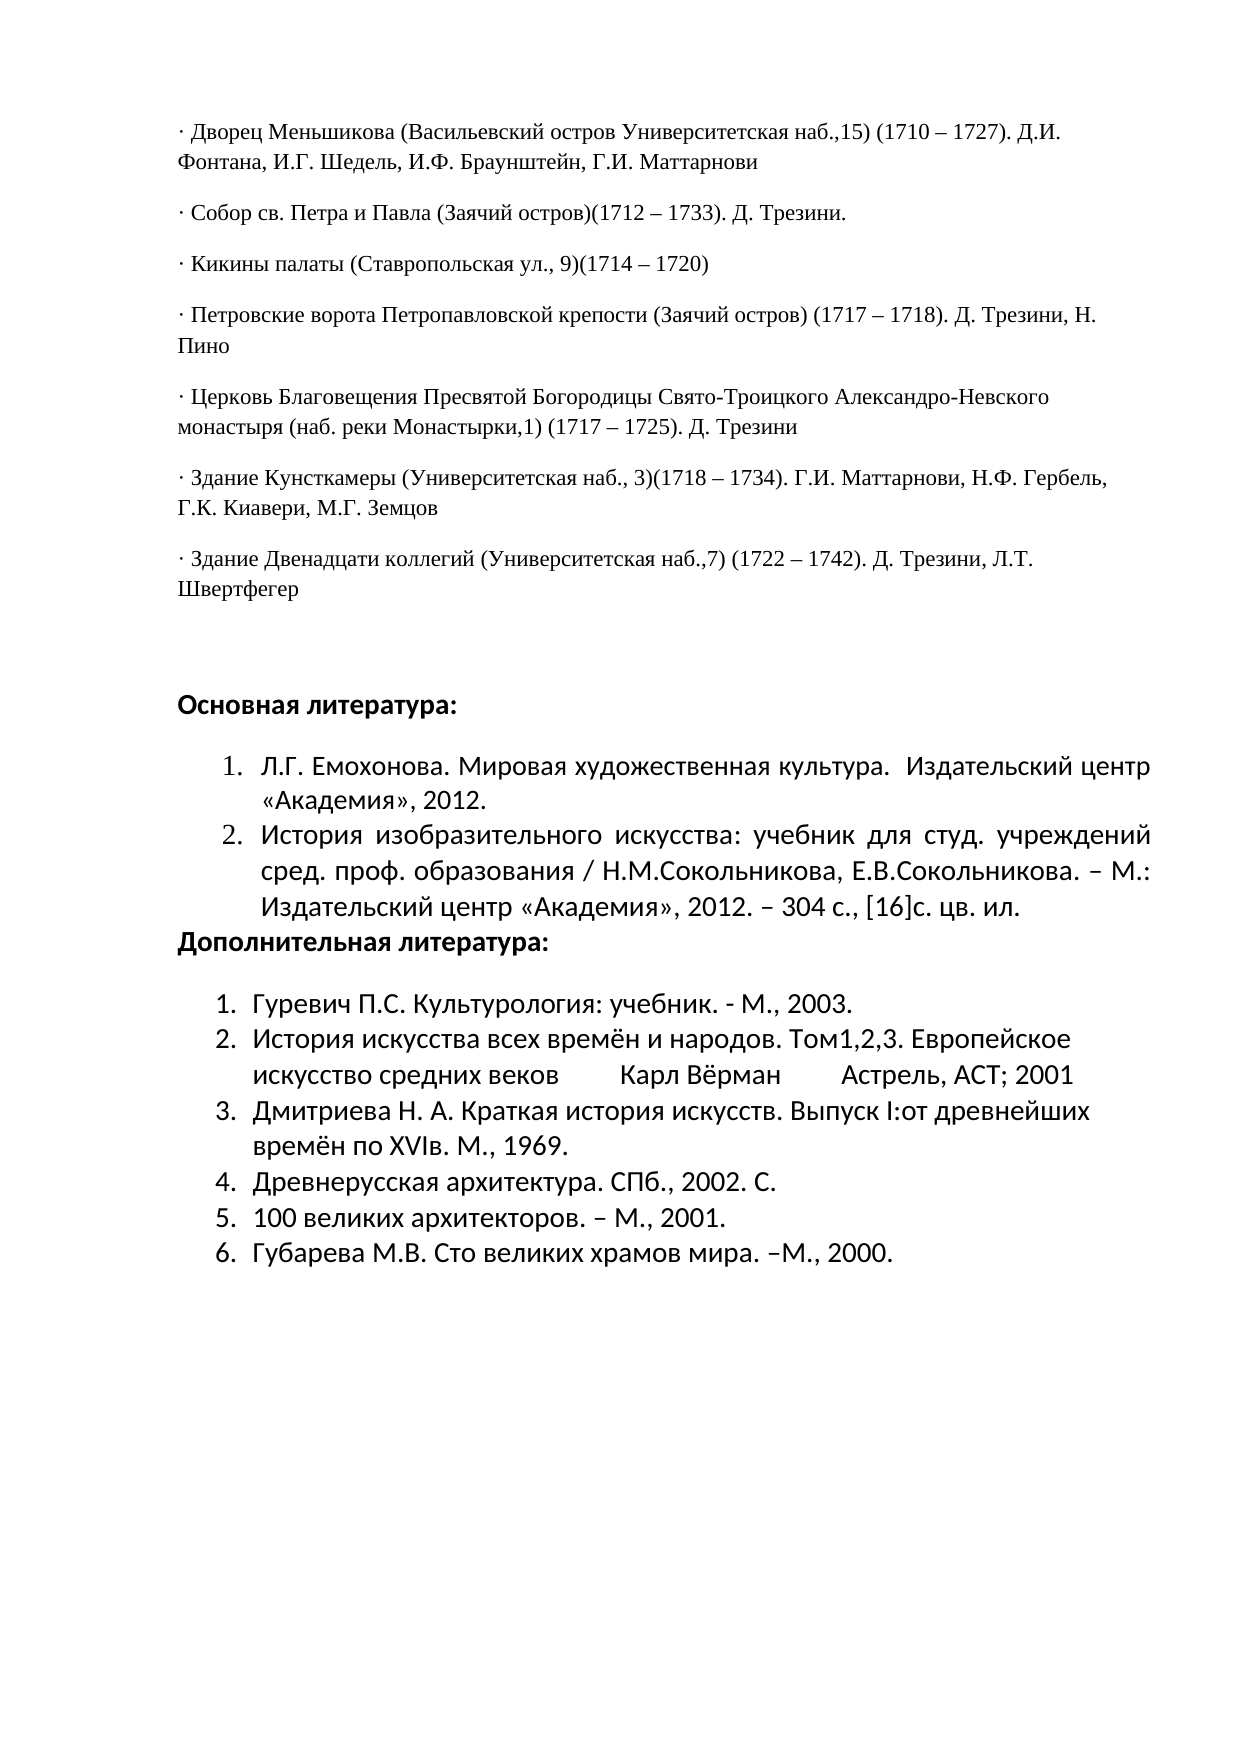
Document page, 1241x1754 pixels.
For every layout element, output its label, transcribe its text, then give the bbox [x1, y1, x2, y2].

text · Здание Двенадцати коллегий (Университетская наб.,7) (1722 – 1742). Д. Трезини, Л.Т. Швертфегер [177, 545, 1152, 602]
text · Петровские ворота Петропавловской крепости (Заячий остров) (1717 – 1718). Д. Трезини, Н. Пино [177, 301, 1152, 358]
list История изобразительного искусства: учебник для студ. учреждений сред. проф. образования / Н.М.Сокольникова, Е.В.Сокольникова. – М.: Издательский центр «Академия», 2012. – 304 с., [16]с. цв. ил. [222, 816, 1152, 923]
list Л.Г. Емохонова. Мировая художественная культура. Издательский центр «Академия», 2012. [222, 748, 1152, 816]
list Дмитриева Н. А. Краткая история искусств. Выпуск I:от древнейших времён по XVIв. М., 1969. [215, 1092, 1152, 1163]
list 100 великих архитекторов. – М., 2001. [215, 1199, 1152, 1234]
text · Здание Кунсткамеры (Университетская наб., 3)(1718 – 1734). Г.И. Маттарнови, Н.Ф. Гербель, Г.К. Киавери, М.Г. Земцов [177, 464, 1152, 521]
text · Церковь Благовещения Пресвятой Богородицы Свято-Троицкого Александро-Невского монастыря (наб. реки Монастырки,1) (1717 – 1725). Д. Трезини [177, 383, 1152, 439]
text · Собор св. Петра и Павла (Заячий остров)(1712 – 1733). Д. Трезини. [177, 199, 1152, 226]
list Гуревич П.С. Культурология: учебник. - М., 2003. [215, 985, 1152, 1021]
text · Дворец Меньшикова (Васильевский остров Университетская наб.,15) (1710 – 1727). Д.И. Фонтана, И.Г. Шедель, И.Ф. Браунштейн, Г.И. Маттарнови [177, 118, 1152, 175]
text · Кикины палаты (Ставропольская ул., 9)(1714 – 1720) [177, 250, 1152, 277]
text Дополнительная литература: [177, 923, 1152, 959]
list Губарева М.В. Сто великих храмов мира. –М., 2000. [215, 1234, 1152, 1270]
text Основная литература: [177, 686, 1152, 721]
list Древнерусская архитектура. СПб., 2002. С. [215, 1163, 1152, 1199]
list История искусства всех времён и народов. Том1,2,3. Европейское искусство средних веков Карл Вёрман Астрель, АСТ; 2001 [215, 1021, 1152, 1092]
